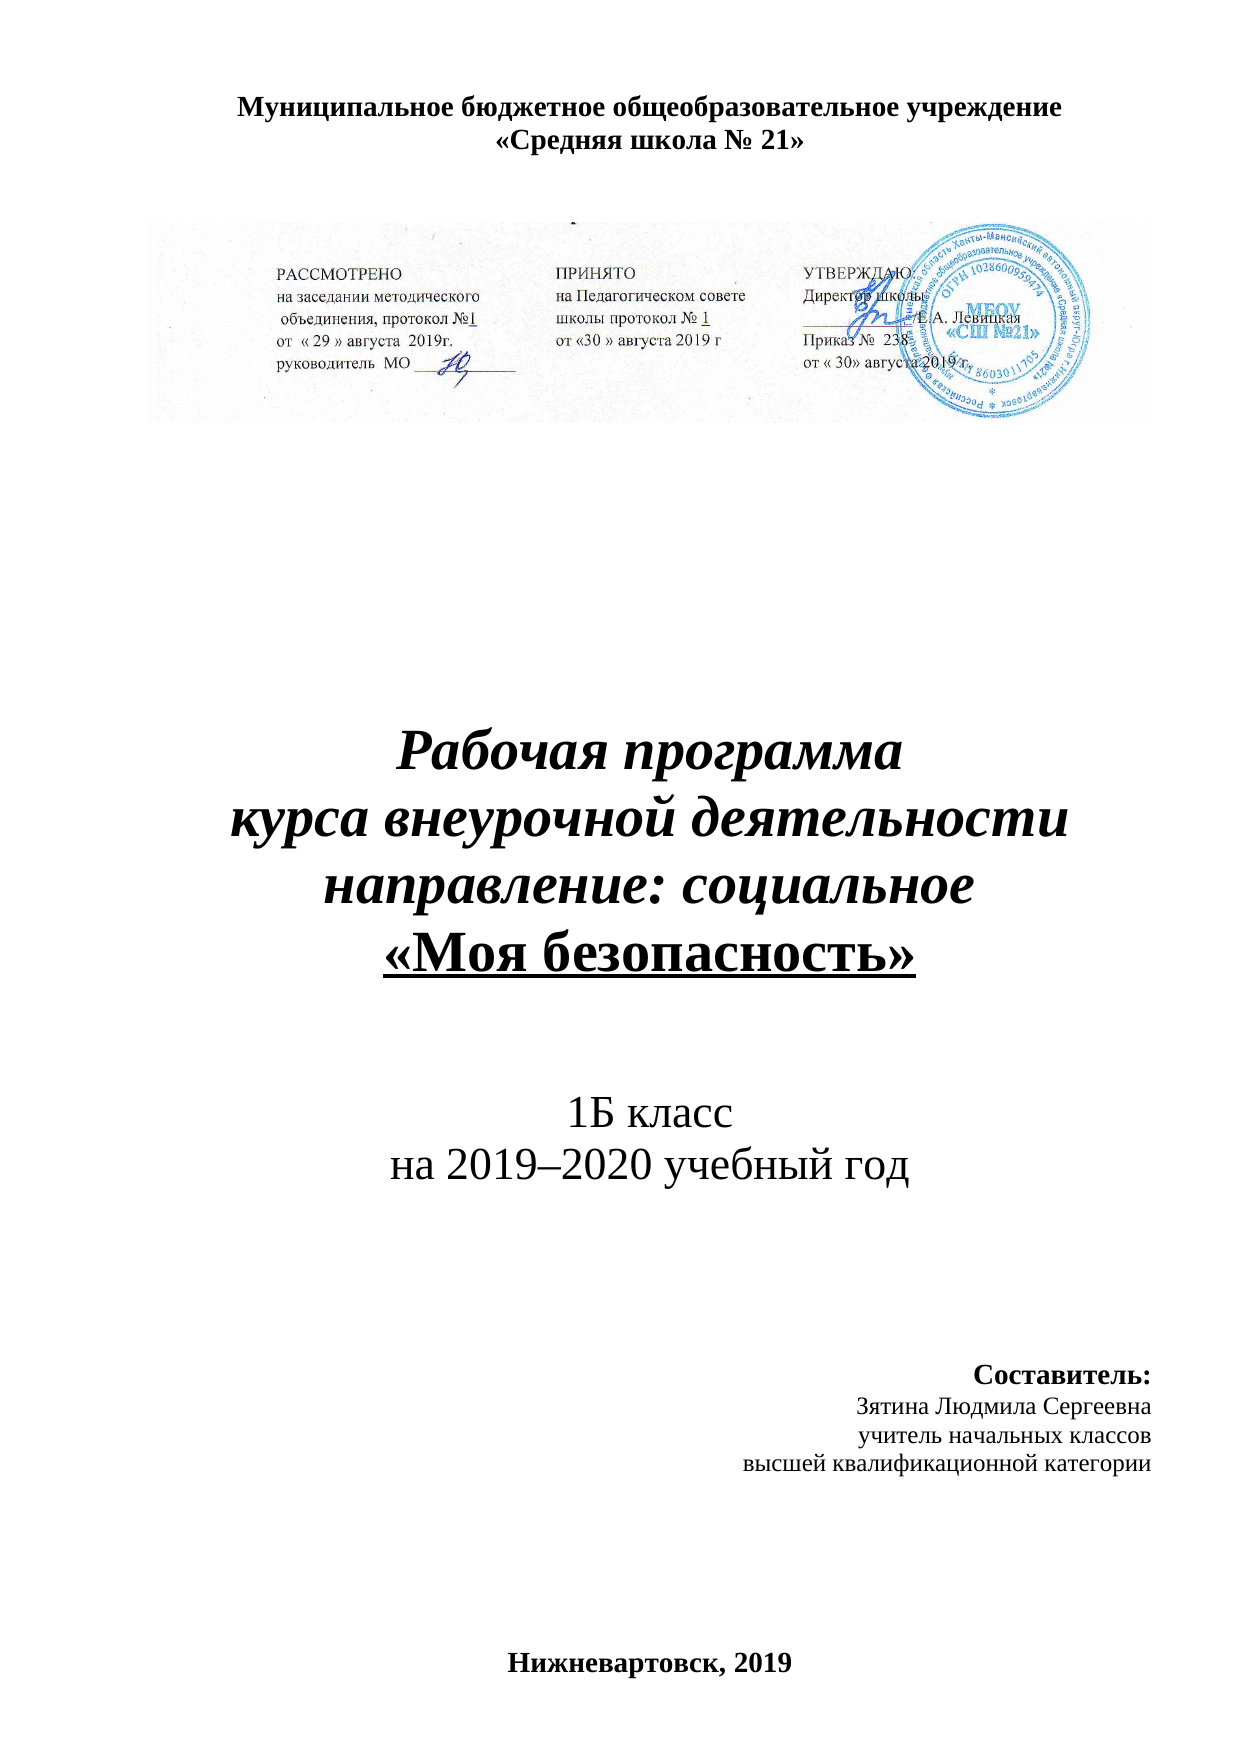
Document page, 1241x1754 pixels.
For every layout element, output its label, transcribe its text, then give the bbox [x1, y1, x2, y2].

text Составитель: [148, 1357, 1152, 1391]
text высшей квалификационной категории [148, 1448, 1152, 1477]
text «Моя безопасность» [148, 917, 1152, 984]
text на 2019–2020 учебный год [148, 1137, 1152, 1190]
text Рабочая программа [148, 715, 1152, 782]
text «Средняя школа № 21» [148, 122, 1152, 156]
text Зятина Людмила Сергеевна [148, 1391, 1152, 1420]
text Нижневартовск, 2019 [148, 1645, 1152, 1678]
text 1Б класс [148, 1084, 1152, 1137]
picture [147, 222, 1153, 423]
text курса внеурочной деятельности [148, 782, 1152, 849]
text Муниципальное бюджетное общеобразовательное учреждение [148, 89, 1152, 122]
text направление: социальное [148, 849, 1152, 917]
text учитель начальных классов [148, 1420, 1152, 1448]
